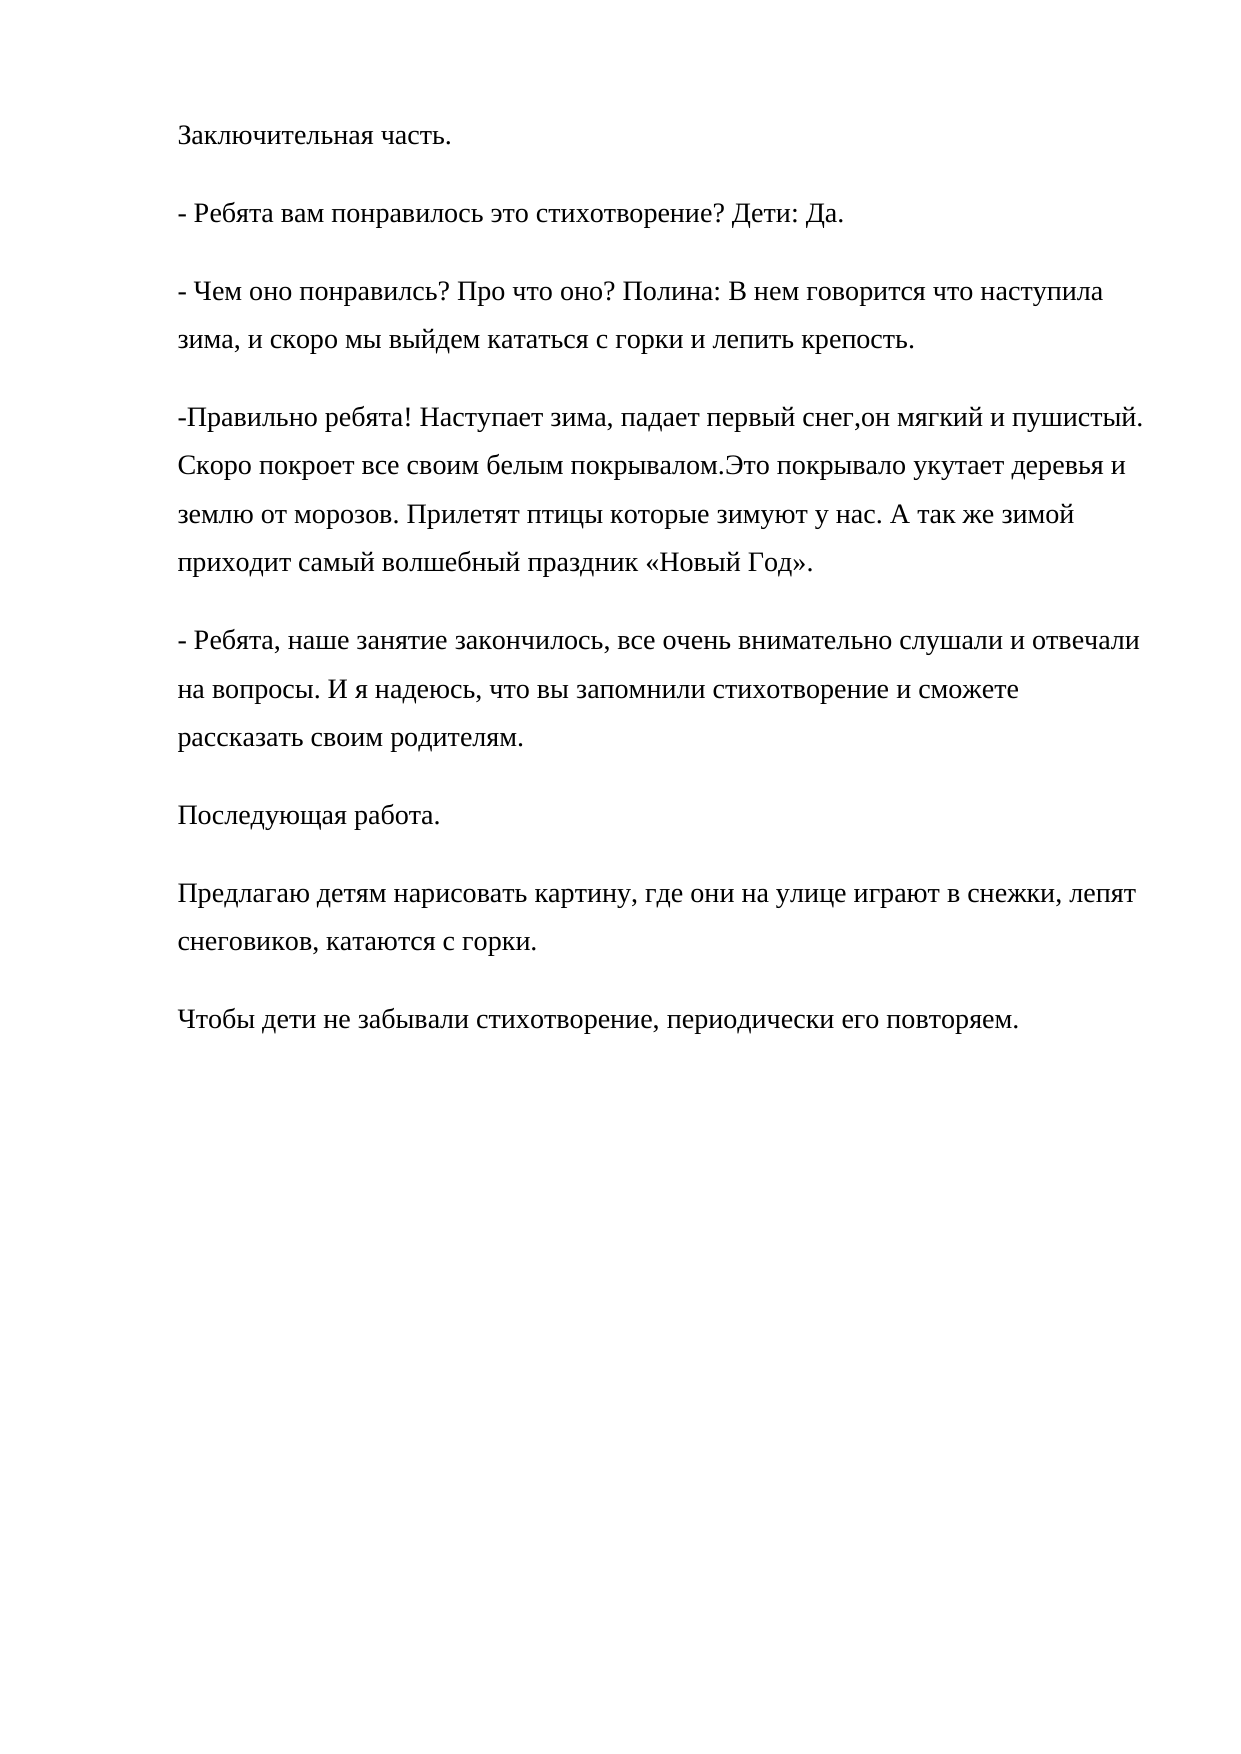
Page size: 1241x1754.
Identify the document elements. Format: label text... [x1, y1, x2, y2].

text - Чем оно понравилсь? Про что оно? Полина: В нем говорится что наступила зима, и скоро мы выйдем кататься с горки и лепить крепость. [177, 273, 1152, 354]
text Предлагаю детям нарисовать картину, где они на улице играют в снежки, лепят снеговиков, катаются с горки. [177, 876, 1152, 957]
text -Правильно ребята! Наступает зима, падает первый снег,он мягкий и пушистый. Скоро покроет все своим белым покрывалом.Это покрывало укутает деревья и землю от морозов. Прилетят птицы которые зимуют у нас. А так же зимой приходит самый волшебный праздник «Новый Год». [177, 400, 1152, 578]
text - Ребята, наше занятие закончилось, все очень внимательно слушали и отвечали на вопросы. И я надеюсь, что вы запомнили стихотворение и сможете рассказать своим родителям. [177, 623, 1152, 753]
text Заключительная часть. [177, 118, 1152, 151]
text Последующая работа. [177, 798, 1152, 830]
text - Ребята вам понравилось это стихотворение? Дети: Да. [177, 196, 1152, 228]
text Чтобы дети не забывали стихотворение, периодически его повторяем. [177, 1002, 1152, 1034]
